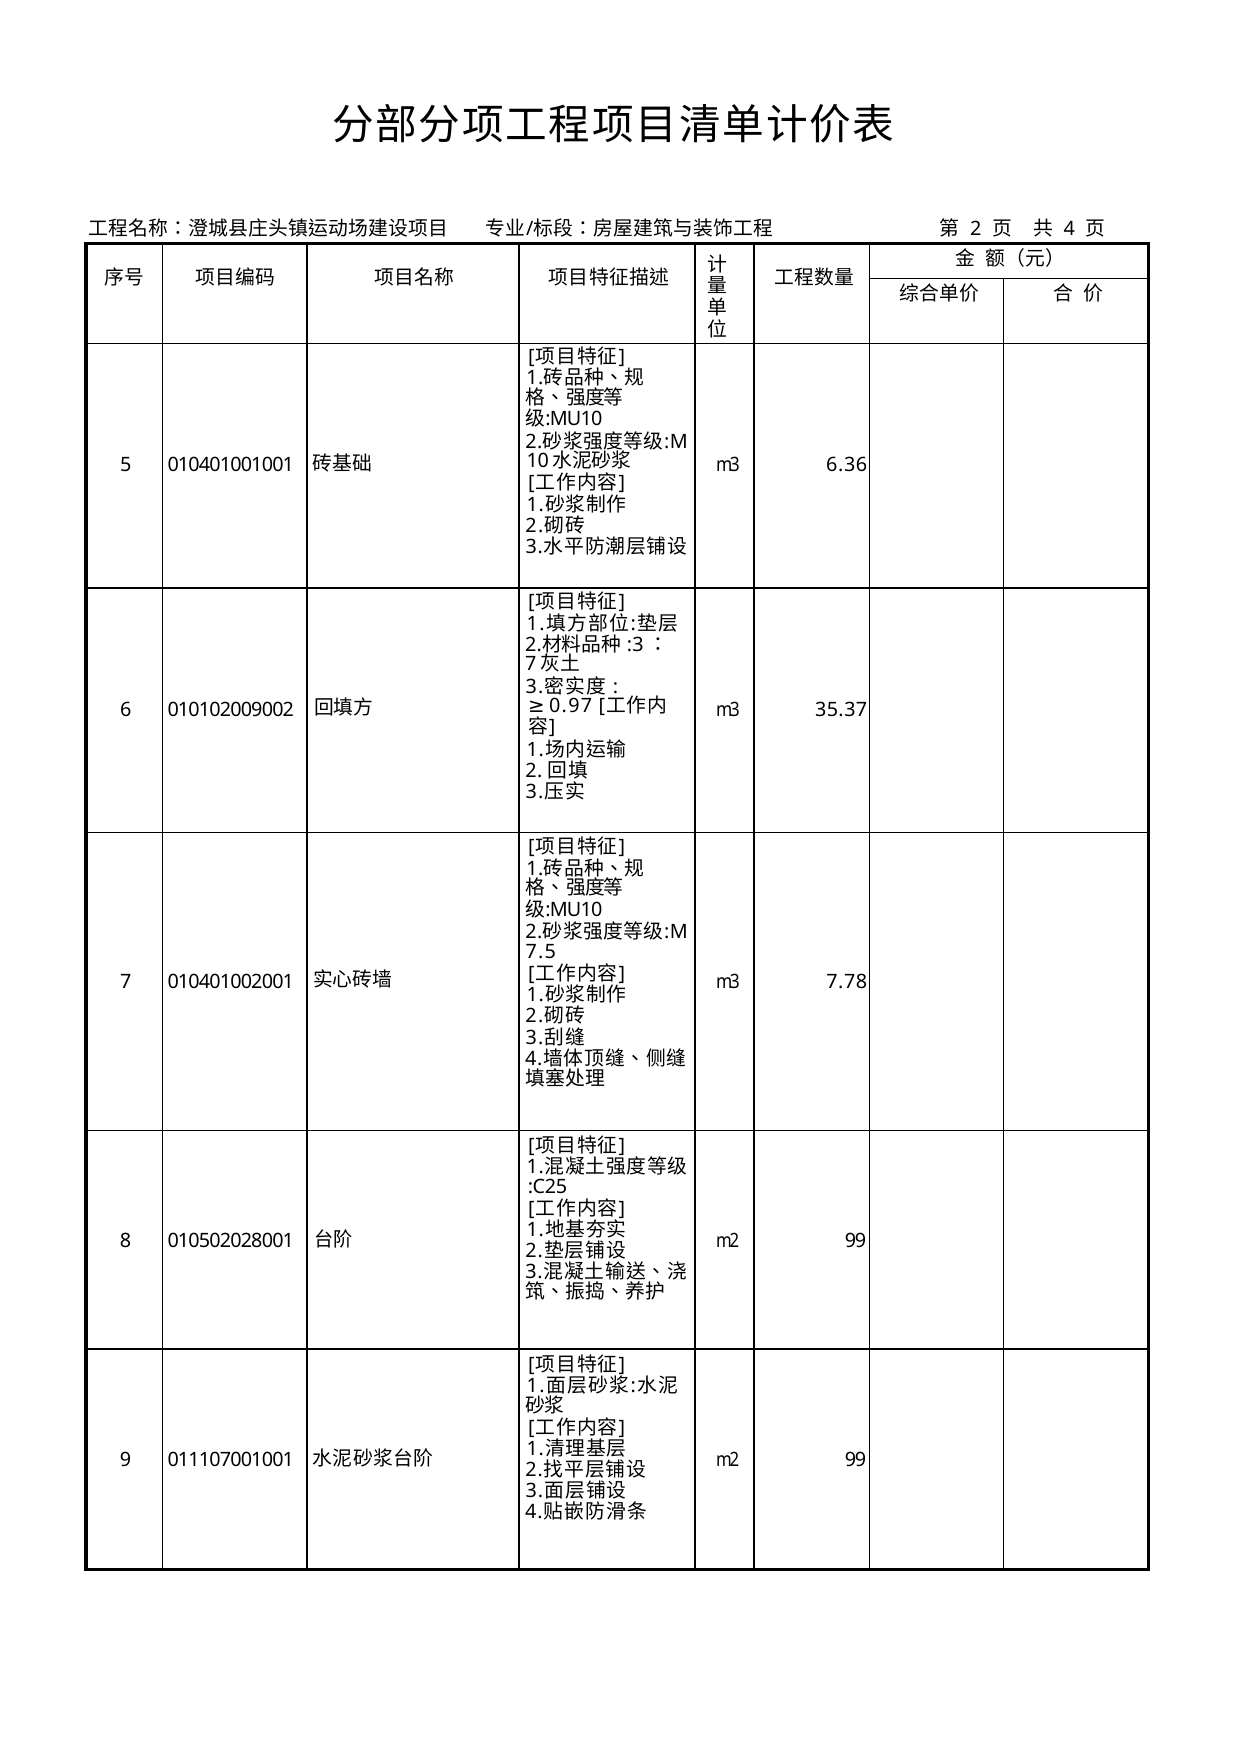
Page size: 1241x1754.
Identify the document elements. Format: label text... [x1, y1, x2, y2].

table_cell 水泥砂浆台阶 [308, 1350, 518, 1568]
table_cell [870, 344, 1003, 587]
table_cell 9 [88, 1350, 162, 1568]
table_cell [870, 1131, 1003, 1348]
table_cell m3 [696, 589, 753, 832]
table_header 项目编码 [163, 245, 306, 342]
table_header 工程数量 [755, 245, 869, 342]
table_cell m2 [696, 1350, 753, 1568]
table_cell 实心砖墙 [308, 833, 518, 1129]
table_cell 台阶 [308, 1131, 518, 1348]
table_cell [项目特征] 1.砖品种、规格、强度等级:MU10 2.砂浆强度等级:M 10水泥砂浆 [工作内容] 1.砂浆制作 2.砌砖 3.水平防潮层铺设 [520, 344, 694, 587]
table_cell [1004, 833, 1147, 1129]
table_cell 砖基础 [308, 344, 518, 587]
table_cell 7 [88, 833, 162, 1129]
table_cell 6.36 [755, 344, 869, 587]
table_cell 8 [88, 1131, 162, 1348]
table_cell m3 [696, 833, 753, 1129]
table_cell [1004, 1350, 1147, 1568]
table_cell 010401001001 [163, 344, 306, 587]
table_header 计量单位 [696, 245, 753, 342]
table_header 序号 [88, 245, 162, 342]
table_cell [1004, 589, 1147, 832]
table_cell 010401002001 [163, 833, 306, 1129]
table_cell [项目特征] 1.混凝土强度等级 :C25 [工作内容] 1.地基夯实 2.垫层铺设 3.混凝土输送、浇筑、振捣、养护 [520, 1131, 694, 1348]
table_cell m3 [696, 344, 753, 587]
table_cell [870, 589, 1003, 832]
table_header 项目名称 [308, 245, 518, 342]
table_cell 99 [755, 1350, 869, 1568]
table_cell 35.37 [755, 589, 869, 832]
table_cell 回填方 [308, 589, 518, 832]
table_cell [项目特征] 1.填方部位:垫层 2.材料品种 :3 ： 7灰土 3.密实度 : ≥0.97 [工作内容] 1.场内运输 2. 回填 3.压实 [520, 589, 694, 832]
table_cell [870, 833, 1003, 1129]
table_header 项目特征描述 [520, 245, 694, 342]
table_cell 6 [88, 589, 162, 832]
table_header 金 额（元） [870, 245, 1147, 277]
table_cell [1004, 1131, 1147, 1348]
table_cell m2 [696, 1131, 753, 1348]
text 工程名称：澄城县庄头镇运动场建设项目 专业/标段：房屋建筑与装饰工程 第 2 页 共 4 页 [88, 219, 1152, 240]
table_cell [项目特征] 1.砖品种、规格、强度等级:MU10 2.砂浆强度等级:M 7.5 [工作内容] 1.砂浆制作 2.砌砖 3.刮缝 4.墙体顶缝、侧缝填塞处理 [520, 833, 694, 1129]
table_cell 7.78 [755, 833, 869, 1129]
table_cell 011107001001 [163, 1350, 306, 1568]
table_cell 010102009002 [163, 589, 306, 832]
table_cell [项目特征] 1.面层砂浆:水泥砂浆 [工作内容] 1.清理基层 2.找平层铺设 3.面层铺设 4.贴嵌防滑条 [520, 1350, 694, 1568]
text 分部分项工程项目清单计价表 [332, 104, 1152, 148]
table_cell 综合单价 [870, 279, 1003, 342]
table_cell 5 [88, 344, 162, 587]
table_cell 010502028001 [163, 1131, 306, 1348]
table_cell 99 [755, 1131, 869, 1348]
table_cell 合 价 [1004, 279, 1147, 342]
table_cell [870, 1350, 1003, 1568]
table_cell [1004, 344, 1147, 587]
